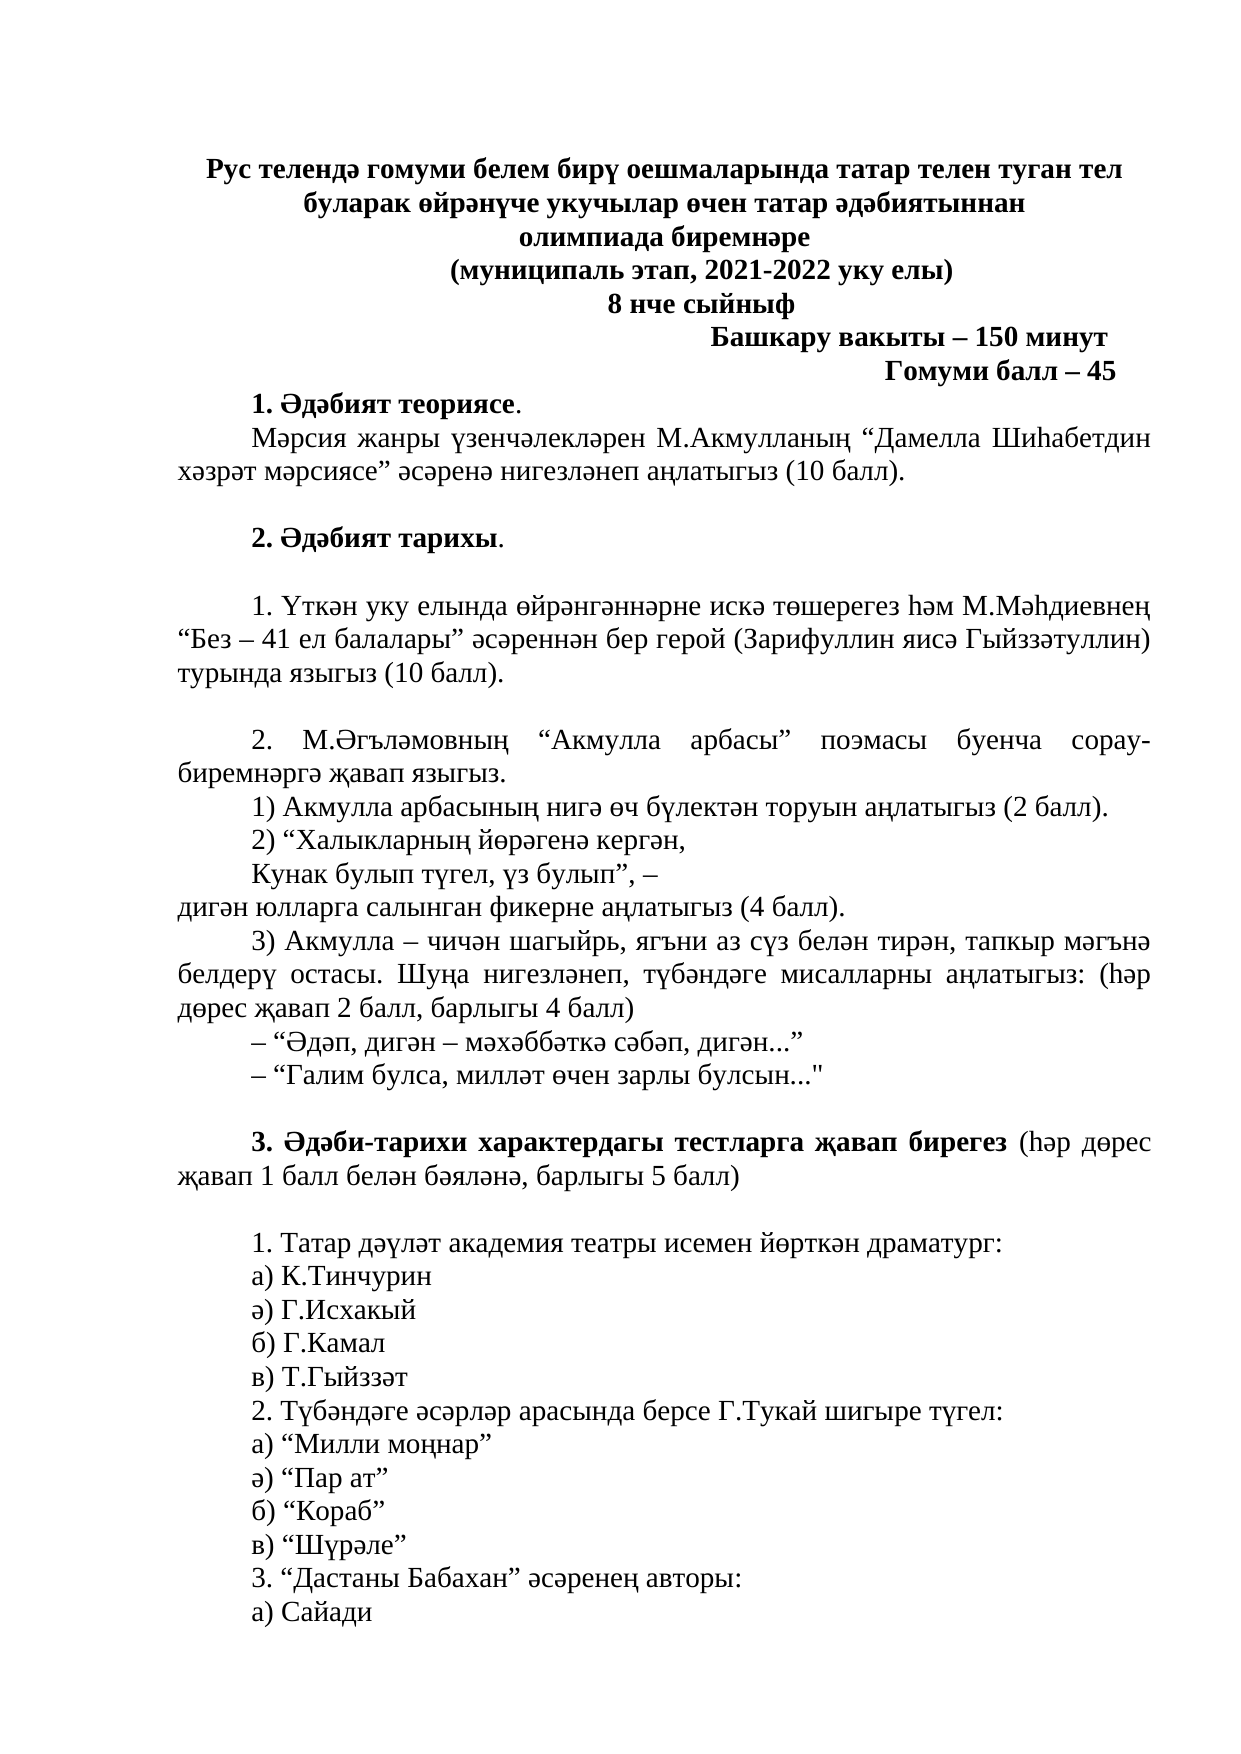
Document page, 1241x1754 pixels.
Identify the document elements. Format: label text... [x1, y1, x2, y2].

text 1. Татар дәүләт академия театры исемен йөрткән драматург: [177, 1225, 1152, 1258]
text 3. Әдәби-тарихи характердагы тестларга җавап бирегез (һәр дөрес җавап 1 балл белән бәяләнә, барлыгы 5 балл) [177, 1124, 1152, 1191]
list Рус телендә гомуми белем бирү оешмаларында татар телен туган тел буларак өйрәнүче укучылар өчен татар әдәбиятыннан [177, 152, 1152, 219]
text 1. Үткән уку елында өйрәнгәннәрне искә төшерегез һәм М.Мәһдиевнең “Без – 41 ел балалары” әсәреннән бер герой (Зарифуллин яисә Гыйззәтуллин) турында языгыз (10 балл). [177, 588, 1152, 688]
list (муниципаль этап, 2021-2022 уку елы) [177, 252, 1152, 286]
text в) “Шүрәле” [177, 1527, 1152, 1560]
text Мәрсия жанры үзенчәлекләрен М.Акмулланың “Дамелла Шиһабетдин хәзрәт мәрсиясе” әсәренә нигезләнеп аңлатыгыз (10 балл). [177, 420, 1152, 487]
text ә) “Пар ат” [177, 1460, 1152, 1493]
text а) “Милли моңнар” [177, 1426, 1152, 1460]
text а) Сайади [177, 1594, 1152, 1627]
text б) “Кораб” [177, 1493, 1152, 1527]
text 3. “Дастаны Бабахан” әсәренең авторы: [177, 1560, 1152, 1594]
text 1. Әдәбият теориясе. [177, 386, 1152, 420]
text 3) Акмулла – чичән шагыйрь, ягъни аз сүз белән тирән, тапкыр мәгънә белдерү остасы. Шуңа нигезләнеп, түбәндәге мисалларны аңлатыгыз: (һәр дөрес җавап 2 балл, барлыгы 4 балл) [177, 923, 1152, 1024]
list Башкару вакыты – 150 минут [177, 319, 1152, 353]
text дигән юлларга салынган фикерне аңлатыгыз (4 балл). [177, 889, 1152, 923]
text 2. М.Әгъләмовның “Акмулла арбасы” поэмасы буенча сорау-биремнәргә җавап языгыз. [177, 722, 1152, 789]
list олимпиада биремнәре [177, 219, 1152, 252]
text в) Т.Гыйззәт [177, 1359, 1152, 1393]
text 2) “Халыкларның йөрәгенә кергән, [177, 822, 1152, 856]
text б) Г.Камал [177, 1326, 1152, 1359]
text – “Әдәп, дигән – мәхәббәткә сәбәп, дигән...” [177, 1024, 1152, 1057]
list 8 нче сыйныф [177, 286, 1152, 319]
text 2. Түбәндәге әсәрләр арасында берсе Г.Тукай шигыре түгел: [177, 1393, 1152, 1426]
text ә) Г.Исхакый [177, 1292, 1152, 1326]
text 1) Акмулла арбасының нигә өч бүлектән торуын аңлатыгыз (2 балл). [177, 789, 1152, 822]
text Гомуми балл – 45 [177, 353, 1152, 386]
text 2. Әдәбият тарихы. [177, 521, 1152, 554]
text Кунак булып түгел, үз булып”, – [177, 856, 1152, 889]
text – “Галим булса, милләт өчен зарлы булсын..." [177, 1057, 1152, 1091]
text а) К.Тинчурин [177, 1258, 1152, 1292]
